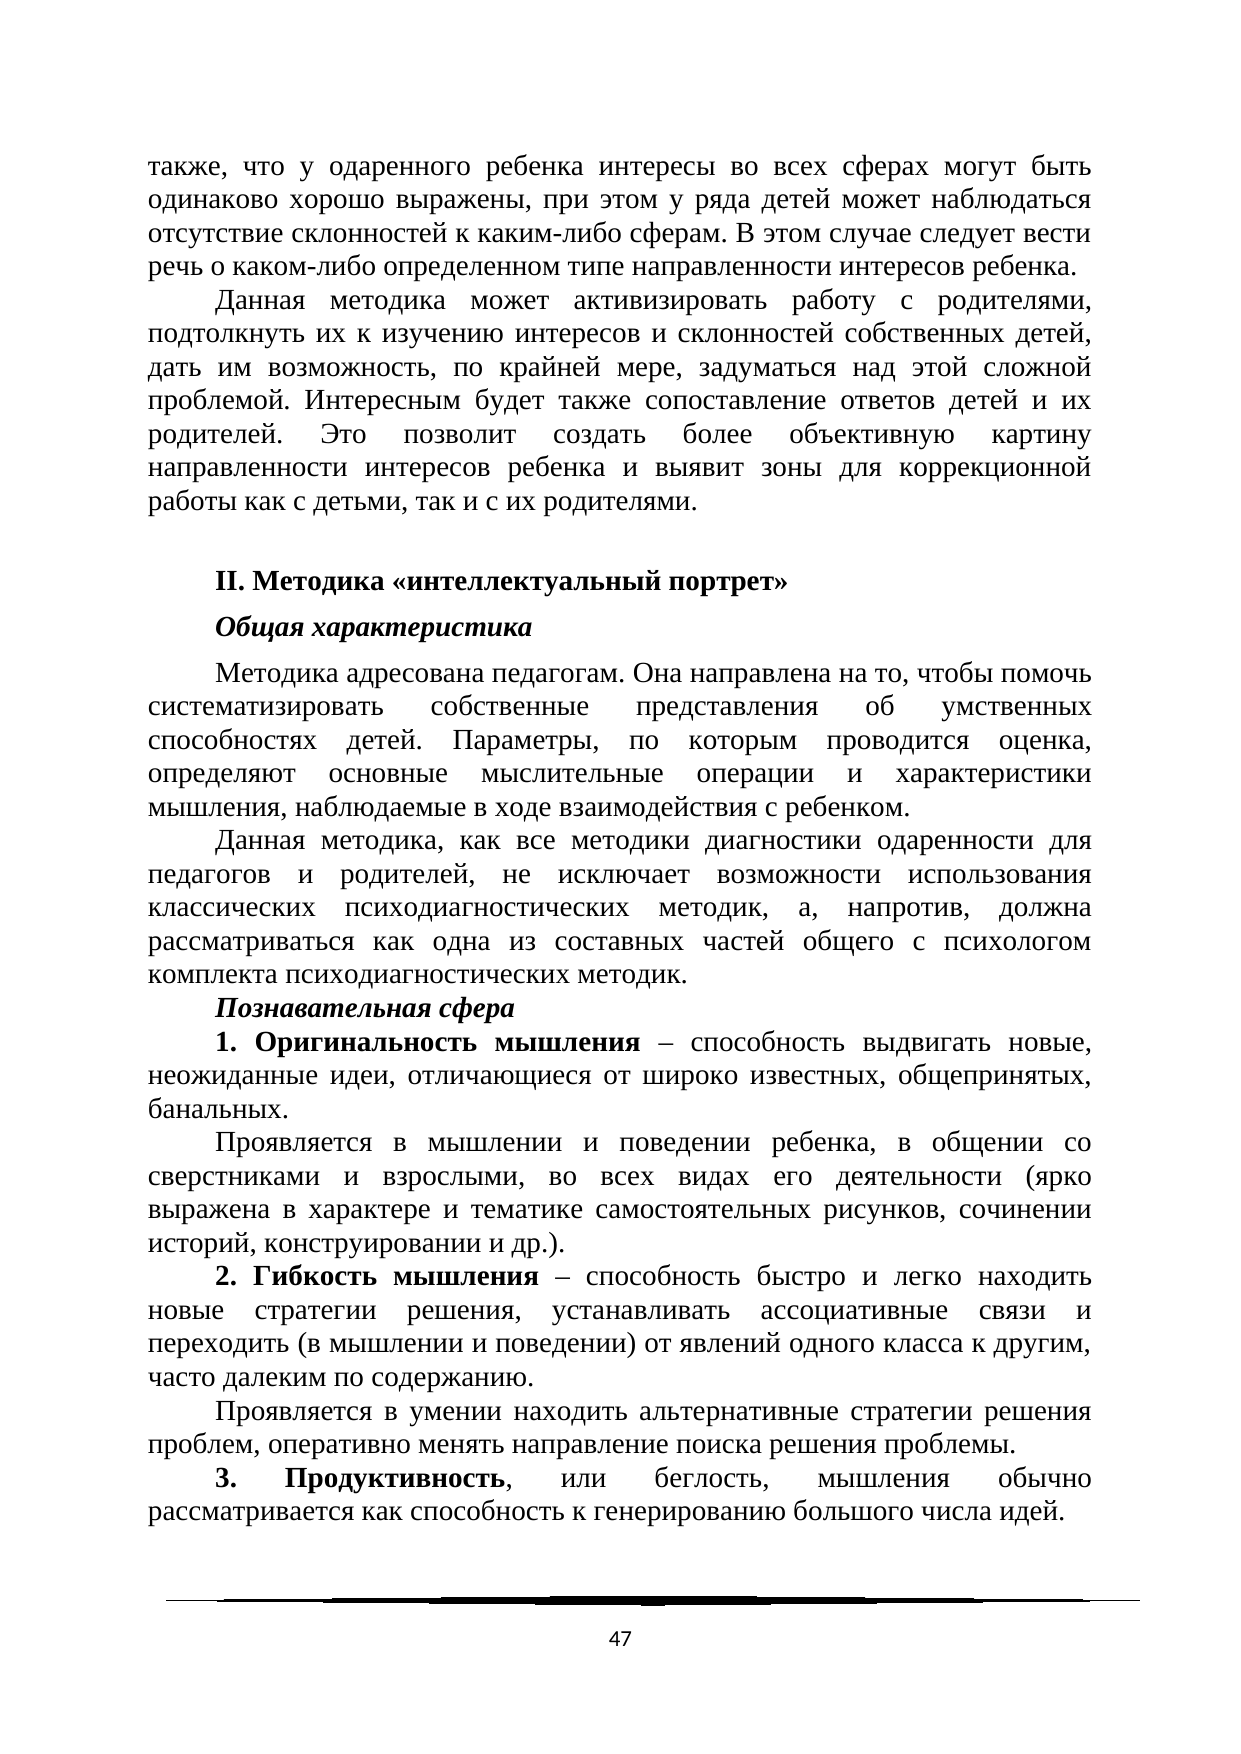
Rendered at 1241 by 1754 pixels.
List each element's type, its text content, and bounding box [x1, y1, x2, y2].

text Методика адресована педагогам. Она направлена на то, чтобы помочь систематизировать собственные представления об умственных способностях детей. Параметры, по которым проводится оценка, определяют основные мыслительные операции и характеристики мышления, наблюдаемые в ходе взаимодействия с ребенком. [148, 655, 1092, 822]
text Проявляется в умении находить альтернативные стратегии решения проблем, оперативно менять направление поиска решения проблемы. [148, 1393, 1092, 1460]
text 1. Оригинальность мышления – способность выдвигать новые, неожиданные идеи, отличающиеся от широко известных, общепринятых, банальных. [148, 1024, 1092, 1124]
text 3. Продуктивность, или беглость, мышления обычно рассматривается как способность к генерированию большого числа идей. [148, 1460, 1092, 1527]
text Познавательная сфера [148, 990, 1092, 1024]
text II. Методика «интеллектуальный портрет» [148, 563, 1092, 596]
text Данная методика может активизировать работу с родителями, подтолкнуть их к изучению интересов и склонностей собственных детей, дать им возможность, по крайней мере, задуматься над этой сложной проблемой. Интересным будет также сопоставление ответов детей и их родителей. Это позволит создать более объективную картину направленности интересов ребенка и выявит зоны для коррекционной работы как с детьми, так и с их родителями. [148, 282, 1092, 517]
text Данная методика, как все методики диагностики одаренности для педагогов и родителей, не исключает возможности использования классических психодиагностических методик, а, напротив, должна рассматриваться как одна из составных частей общего с психологом комплекта психодиагностических методик. [148, 822, 1092, 990]
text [148, 148, 1092, 282]
text Общая характеристика [148, 609, 1092, 642]
text Проявляется в мышлении и поведении ребенка, в общении со сверстниками и взрослыми, во всех видах его деятельности (ярко выражена в характере и тематике самостоятельных рисунков, сочинении историй, конструировании и др.). [148, 1124, 1092, 1258]
text 2. Гибкость мышления – способность быстро и легко находить новые стратегии решения, устанавливать ассоциативные связи и переходить (в мышлении и поведении) от явлений одного класса к другим, часто далеким по содержанию. [148, 1258, 1092, 1393]
